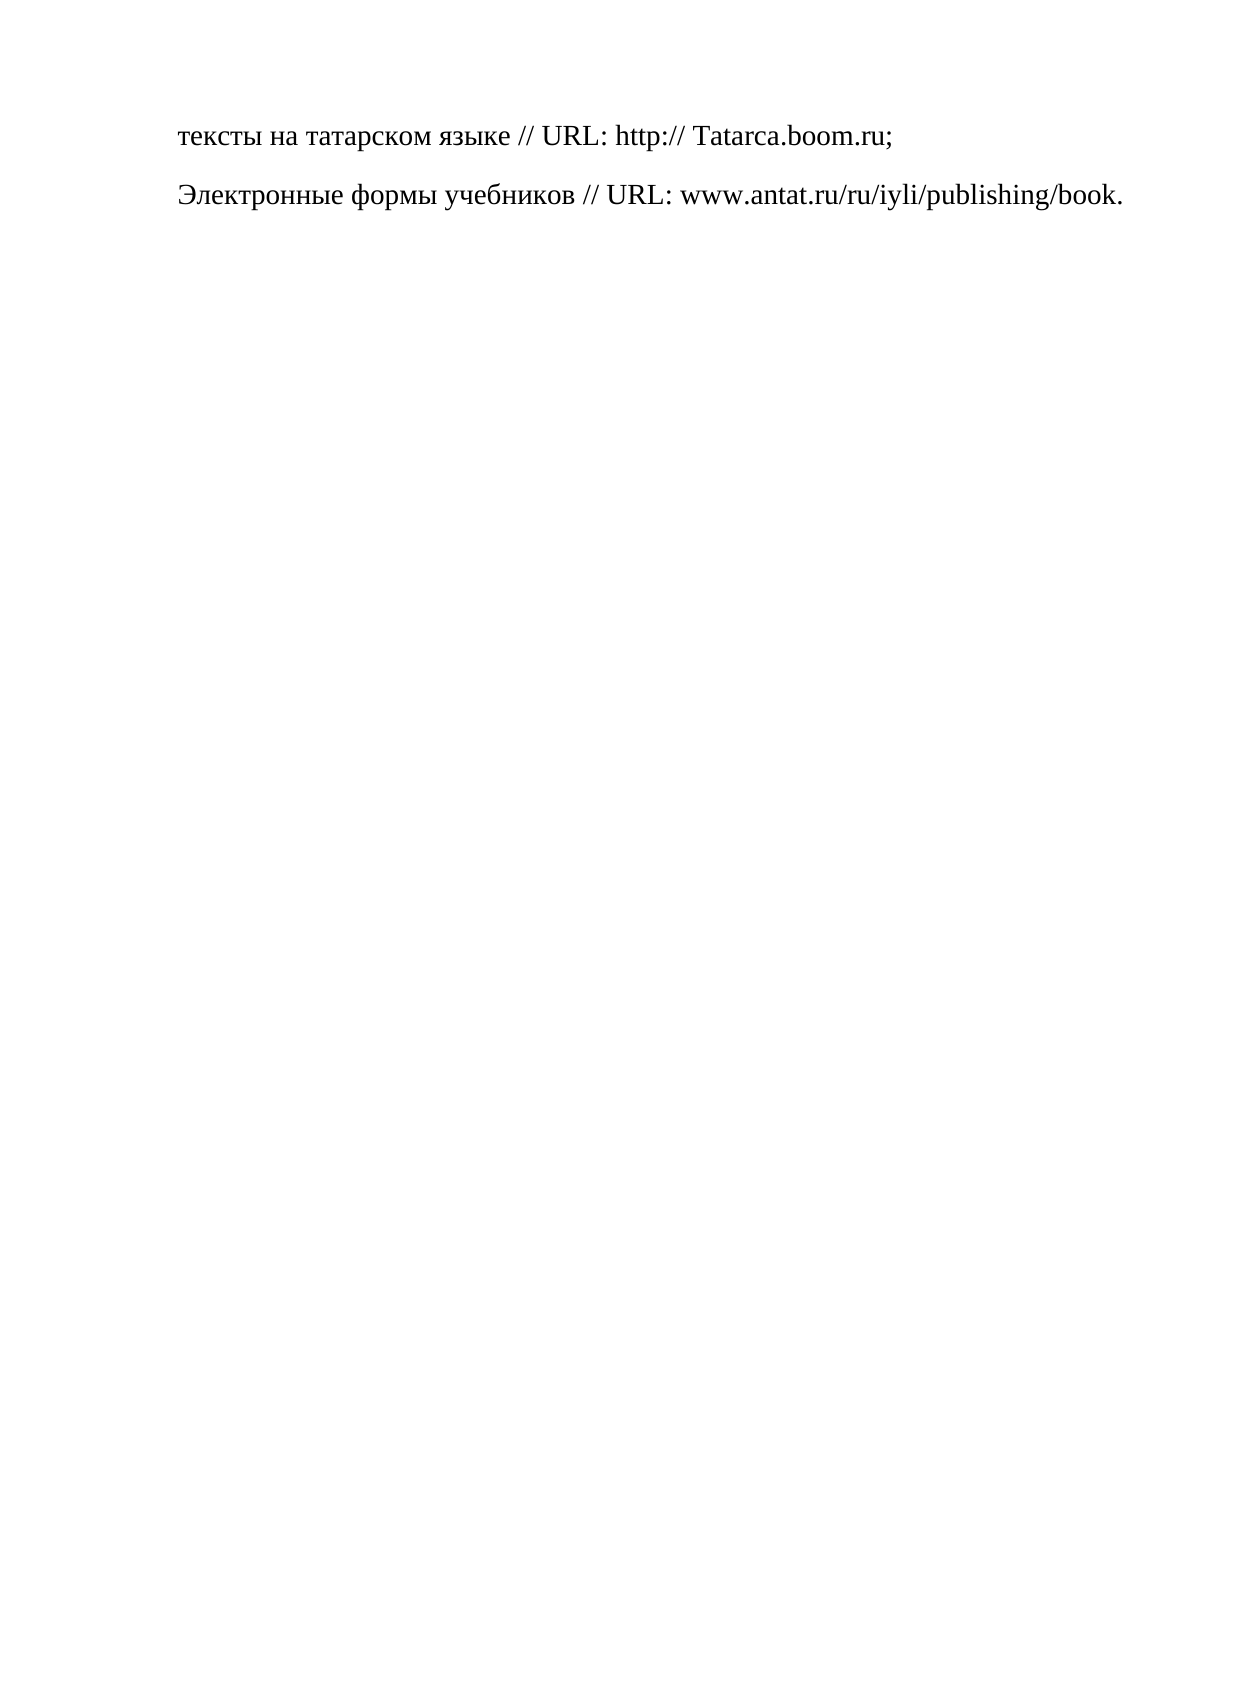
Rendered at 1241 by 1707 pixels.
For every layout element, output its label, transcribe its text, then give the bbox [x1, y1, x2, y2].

text Электронные формы учебников // URL: www.antat.ru/ru/iyli/publishing/book. [177, 177, 1152, 211]
text тексты на татарском языке // URL: http:// Tatarca.boom.ru; [177, 118, 1152, 152]
